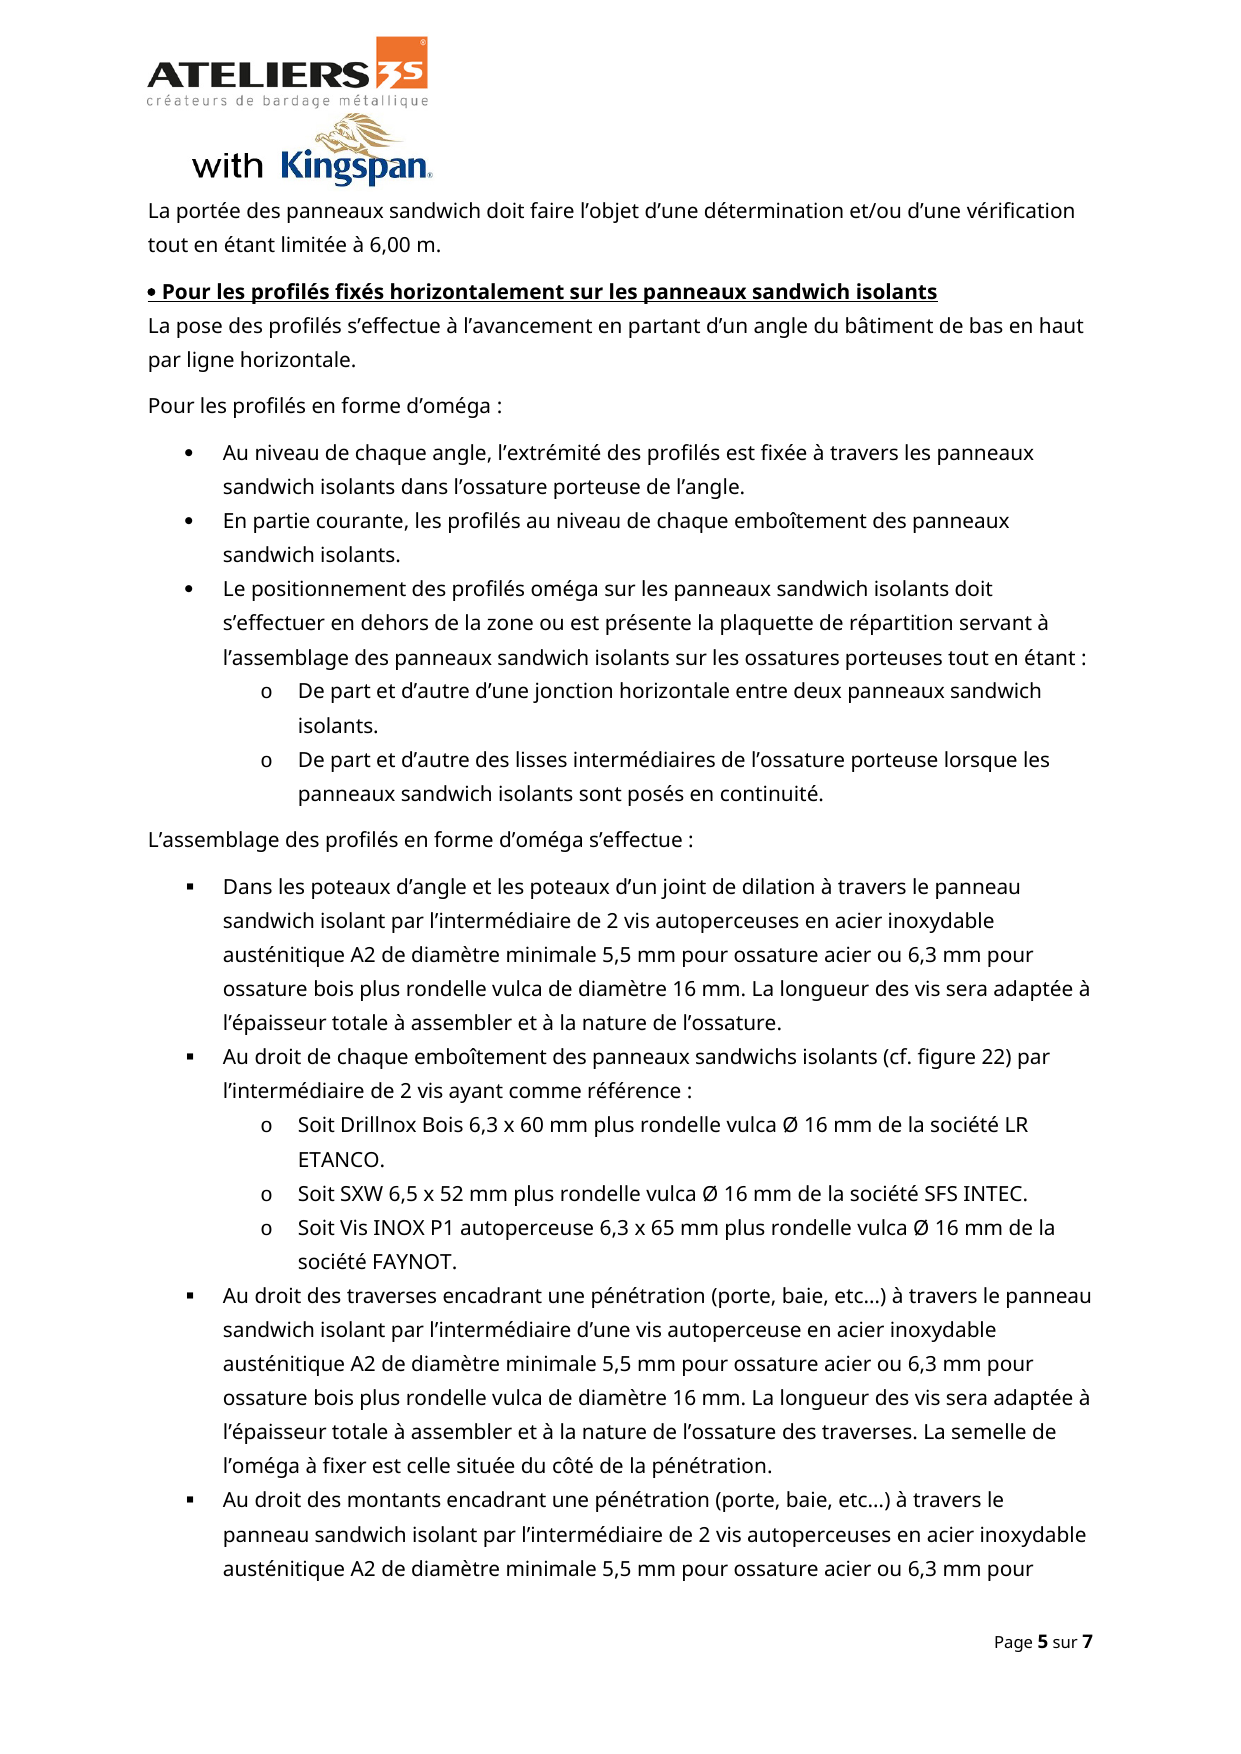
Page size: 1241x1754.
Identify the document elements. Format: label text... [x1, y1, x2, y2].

list Soit Drillnox Bois 6,3 x 60 mm plus rondelle vulca Ø 16 mm de la société LR ETANCO. [260, 1111, 1093, 1173]
list Au niveau de chaque angle, l’extrémité des profilés est fixée à travers les panneaux sandwich isolants dans l’ossature porteuse de l’angle. [185, 438, 1093, 501]
text La portée des panneaux sandwich doit faire l’objet d’une détermination et/ou d’une vérification tout en étant limitée à 6,00 m. [148, 196, 1093, 259]
text Pour les profilés en forme d’oméga : [148, 392, 1093, 420]
text L’assemblage des profilés en forme d’oméga s’effectue : [148, 826, 1093, 854]
list Le positionnement des profilés oméga sur les panneaux sandwich isolants doit s’effectuer en dehors de la zone ou est présente la plaquette de répartition servant à l’assemblage des panneaux sandwich isolants sur les ossatures porteuses tout en étant : [185, 574, 1093, 671]
text La pose des profilés s’effectue à l’avancement en partant d’un angle du bâtiment de bas en haut par ligne horizontale. [148, 311, 1093, 373]
list Dans les poteaux d’angle et les poteaux d’un joint de dilation à travers le panneau sandwich isolant par l’intermédiaire de 2 vis autoperceuses en acier inoxydable austénitique A2 de diamètre minimale 5,5 mm pour ossature acier ou 6,3 mm pour ossature bois plus rondelle vulca de diamètre 16 mm. La longueur des vis sera adaptée à l’épaisseur totale à assembler et à la nature de l’ossature. [185, 872, 1093, 1037]
list Soit Vis INOX P1 autoperceuse 6,3 x 65 mm plus rondelle vulca Ø 16 mm de la société FAYNOT. [260, 1213, 1093, 1276]
picture [125, 28, 449, 192]
list Au droit de chaque emboîtement des panneaux sandwichs isolants (cf. figure 22) par l’intermédiaire de 2 vis ayant comme référence : [185, 1042, 1093, 1105]
list Soit SXW 6,5 x 52 mm plus rondelle vulca Ø 16 mm de la société SFS INTEC. [260, 1179, 1093, 1207]
text Pour les profilés fixés horizontalement sur les panneaux sandwich isolants [148, 277, 1093, 305]
list De part et d’autre des lisses intermédiaires de l’ossature porteuse lorsque les panneaux sandwich isolants sont posés en continuité. [260, 745, 1093, 807]
list En partie courante, les profilés au niveau de chaque emboîtement des panneaux sandwich isolants. [185, 506, 1093, 569]
list De part et d’autre d’une jonction horizontale entre deux panneaux sandwich isolants. [260, 677, 1093, 739]
list Au droit des traverses encadrant une pénétration (porte, baie, etc…) à travers le panneau sandwich isolant par l’intermédiaire d’une vis autoperceuse en acier inoxydable austénitique A2 de diamètre minimale 5,5 mm pour ossature acier ou 6,3 mm pour ossature bois plus rondelle vulca de diamètre 16 mm. La longueur des vis sera adaptée à l’épaisseur totale à assembler et à la nature de l’ossature des traverses. La semelle de l’oméga à fixer est celle située du côté de la pénétration. [185, 1281, 1093, 1480]
